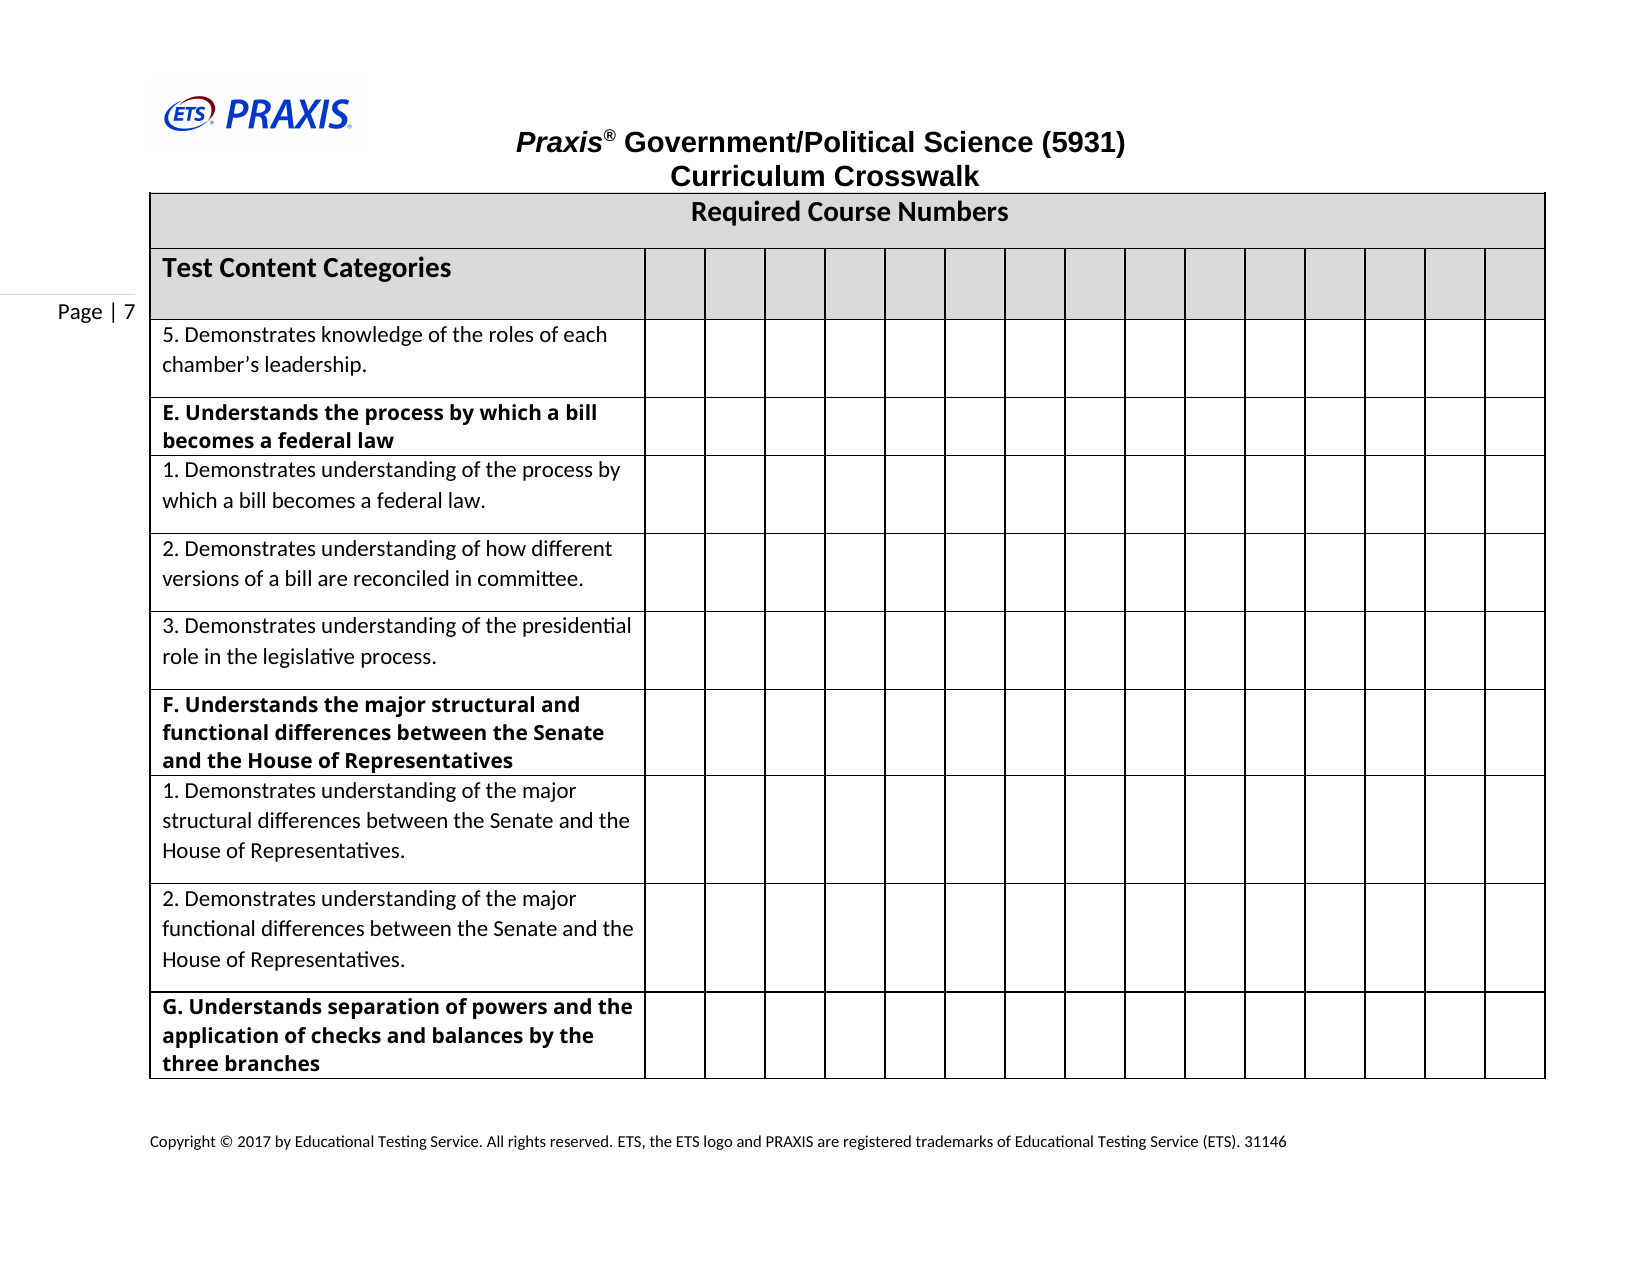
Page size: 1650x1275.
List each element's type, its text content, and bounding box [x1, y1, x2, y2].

picture [150, 75, 364, 153]
table_cell [1186, 456, 1244, 533]
table_cell [1126, 398, 1184, 454]
table_cell [766, 534, 824, 611]
table_cell [886, 249, 944, 319]
table_cell [646, 690, 704, 775]
table_cell [826, 534, 884, 611]
table_cell [1366, 776, 1424, 883]
table_cell [1006, 320, 1064, 397]
table_cell [1366, 534, 1424, 611]
table_cell [1306, 690, 1364, 775]
table_cell [886, 398, 944, 454]
table_cell [1066, 534, 1124, 611]
table_cell [1066, 398, 1124, 454]
table_cell [1486, 776, 1544, 883]
table_cell [946, 884, 1004, 991]
table_cell 1. Demonstrates understanding of the process by which a bill becomes a federal law. [151, 456, 644, 533]
table_cell [766, 612, 824, 689]
table_cell [946, 398, 1004, 454]
table_cell [646, 993, 704, 1078]
table_cell [646, 320, 704, 397]
table_cell [1426, 534, 1484, 611]
table_cell [706, 993, 764, 1078]
table_cell [706, 776, 764, 883]
table_cell [1246, 320, 1304, 397]
table_cell F. Understands the major structural and functional differences between the Senate and the House of Representatives [151, 690, 644, 775]
table_cell [646, 776, 704, 883]
table_cell [1306, 534, 1364, 611]
table_cell [1006, 690, 1064, 775]
table_cell [1186, 884, 1244, 991]
table_cell [1066, 612, 1124, 689]
table_cell [1246, 884, 1304, 991]
table_cell [946, 249, 1004, 319]
table_cell [1246, 456, 1304, 533]
table_cell [706, 456, 764, 533]
table_cell [1306, 776, 1364, 883]
table_cell [1006, 534, 1064, 611]
table_cell E. Understands the process by which a bill becomes a federal law [151, 398, 644, 454]
table_cell [706, 398, 764, 454]
table_cell [1246, 249, 1304, 319]
table_cell G. Understands separation of powers and the application of checks and balances by the three branches [151, 993, 644, 1078]
table_cell [1306, 993, 1364, 1078]
table_cell [946, 776, 1004, 883]
table_cell [886, 993, 944, 1078]
table_header Required Course Numbers [151, 194, 1544, 248]
table_cell [646, 249, 704, 319]
table_cell [1426, 612, 1484, 689]
table_cell [766, 456, 824, 533]
table_cell [1426, 690, 1484, 775]
table_cell [1486, 249, 1544, 319]
table_cell [1126, 776, 1184, 883]
table_cell [1486, 320, 1544, 397]
table_cell [1186, 690, 1244, 775]
table_cell [1246, 398, 1304, 454]
table_cell [1126, 884, 1184, 991]
table_cell [1006, 456, 1064, 533]
table_cell [826, 320, 884, 397]
table_cell [1306, 398, 1364, 454]
table_cell [1306, 884, 1364, 991]
table_cell [1066, 690, 1124, 775]
table_cell 5. Demonstrates knowledge of the roles of each chamber’s leadership. [151, 320, 644, 397]
table_cell [706, 612, 764, 689]
table_cell [766, 249, 824, 319]
table_cell [1066, 249, 1124, 319]
table_cell [1246, 993, 1304, 1078]
table_cell [946, 320, 1004, 397]
table_cell [886, 534, 944, 611]
table_cell [706, 534, 764, 611]
table_cell [946, 534, 1004, 611]
table_cell 2. Demonstrates understanding of the major functional differences between the Senate and the House of Representatives. [151, 884, 644, 991]
table_cell [826, 612, 884, 689]
table_cell [1366, 993, 1424, 1078]
table_cell [1066, 776, 1124, 883]
table_cell [766, 776, 824, 883]
table_cell [1126, 690, 1184, 775]
table_cell [1366, 612, 1424, 689]
table_cell [1186, 249, 1244, 319]
table_cell [706, 249, 764, 319]
table_cell [646, 612, 704, 689]
table_cell [1486, 690, 1544, 775]
table_cell [646, 884, 704, 991]
table_cell [1426, 398, 1484, 454]
table_cell [826, 993, 884, 1078]
table_cell [1366, 320, 1424, 397]
table_cell [1366, 884, 1424, 991]
table_cell [826, 398, 884, 454]
table_cell [1066, 993, 1124, 1078]
table_cell [1126, 320, 1184, 397]
table_cell [766, 320, 824, 397]
table_cell [1486, 612, 1544, 689]
table_cell [1126, 249, 1184, 319]
table_cell [706, 690, 764, 775]
table_cell [1246, 690, 1304, 775]
table_cell [826, 249, 884, 319]
table_cell [1306, 320, 1364, 397]
table_cell [1246, 612, 1304, 689]
table_cell [1186, 612, 1244, 689]
table_cell [1126, 993, 1184, 1078]
table_cell [1246, 776, 1304, 883]
table_cell [826, 456, 884, 533]
table_cell [1306, 612, 1364, 689]
table_cell [1066, 320, 1124, 397]
table_cell [1126, 612, 1184, 689]
table_cell [1066, 456, 1124, 533]
table_cell [886, 320, 944, 397]
table_cell [1486, 398, 1544, 454]
table_cell [1426, 776, 1484, 883]
table_cell [646, 456, 704, 533]
table_cell 1. Demonstrates understanding of the major structural differences between the Senate and the House of Representatives. [151, 776, 644, 883]
table_cell [1486, 884, 1544, 991]
table_cell [1186, 398, 1244, 454]
table_cell [1306, 456, 1364, 533]
table_cell [1486, 456, 1544, 533]
table_cell [1126, 534, 1184, 611]
table_cell [886, 456, 944, 533]
table_cell [1006, 398, 1064, 454]
table_cell [826, 776, 884, 883]
table_cell [646, 534, 704, 611]
table_cell [766, 690, 824, 775]
table_cell [1006, 884, 1064, 991]
table_cell [1186, 993, 1244, 1078]
table_cell [886, 612, 944, 689]
table_cell [766, 398, 824, 454]
table_cell [886, 690, 944, 775]
table_cell [1186, 320, 1244, 397]
table_cell [706, 884, 764, 991]
table_cell [1006, 776, 1064, 883]
table_cell [946, 993, 1004, 1078]
table_cell [1006, 993, 1064, 1078]
table_cell [946, 456, 1004, 533]
table_cell Test Content Categories [151, 249, 644, 319]
table_cell [826, 690, 884, 775]
table_cell [1366, 249, 1424, 319]
table_cell [1006, 612, 1064, 689]
table_cell [1006, 249, 1064, 319]
table_cell [886, 884, 944, 991]
table_cell [1486, 993, 1544, 1078]
table_cell 3. Demonstrates understanding of the presidential role in the legislative process. [151, 612, 644, 689]
table_cell [1246, 534, 1304, 611]
table_cell [1486, 534, 1544, 611]
table_cell [1366, 456, 1424, 533]
table_cell [1426, 249, 1484, 319]
table_cell [766, 884, 824, 991]
table_cell [1066, 884, 1124, 991]
table_cell [646, 398, 704, 454]
table_cell [826, 884, 884, 991]
table_cell [1426, 456, 1484, 533]
table_cell [706, 320, 764, 397]
table_cell [886, 776, 944, 883]
table_cell [1126, 456, 1184, 533]
table_cell [1426, 320, 1484, 397]
table_cell [1426, 993, 1484, 1078]
table_cell [946, 612, 1004, 689]
table_cell [946, 690, 1004, 775]
table_cell [1186, 534, 1244, 611]
table_cell [1186, 776, 1244, 883]
table_cell [1366, 398, 1424, 454]
table_cell [766, 993, 824, 1078]
table_cell [1366, 690, 1424, 775]
table_cell 2. Demonstrates understanding of how different versions of a bill are reconciled in committee. [151, 534, 644, 611]
table_cell [1426, 884, 1484, 991]
table_cell [1306, 249, 1364, 319]
